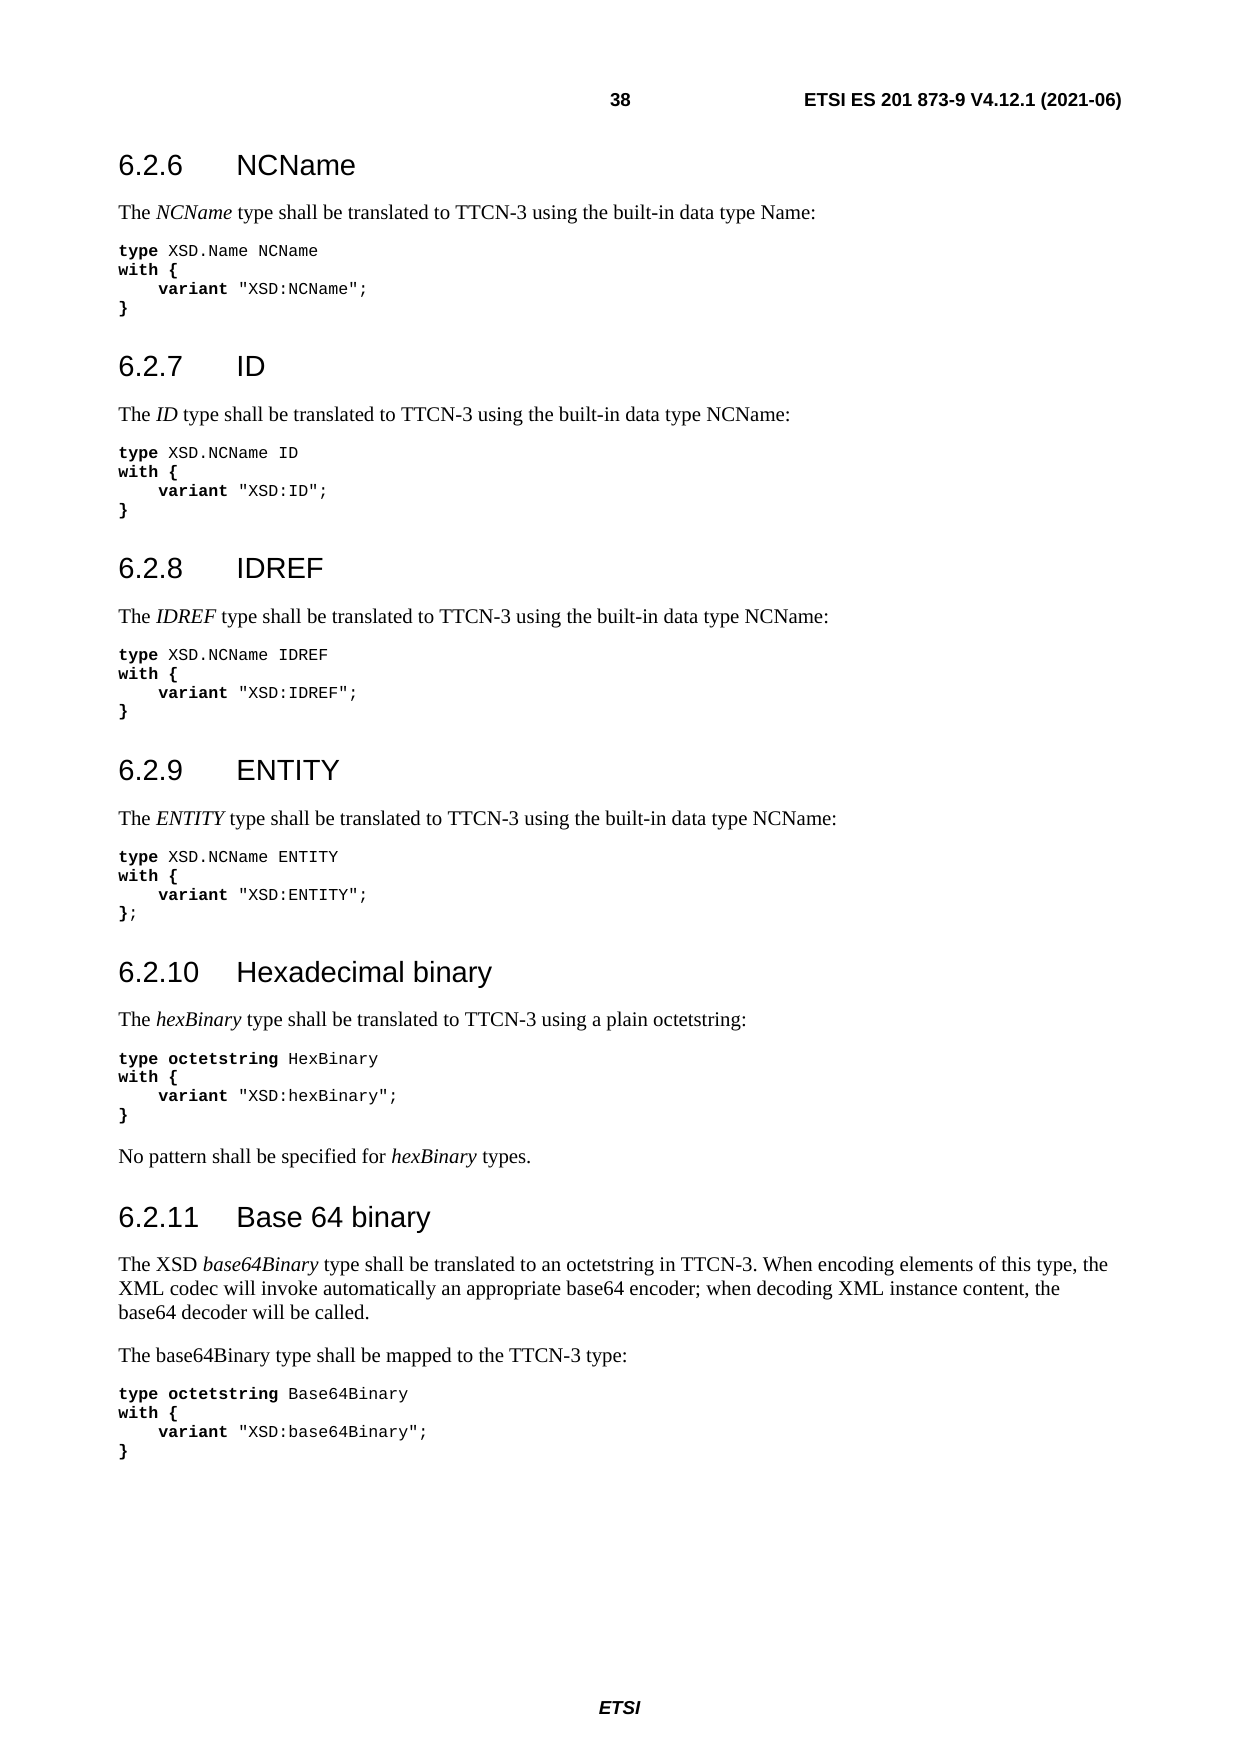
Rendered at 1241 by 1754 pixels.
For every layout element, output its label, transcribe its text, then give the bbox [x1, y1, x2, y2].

text variant "XSD:ENTITY"; [118, 886, 1122, 905]
text with { [118, 262, 1122, 280]
text with { variant "XSD:hexBinary"; [118, 1069, 1122, 1107]
subtitle 6.2.10 Hexadecimal binary [118, 955, 1122, 989]
text variant "XSD:NCName"; [118, 280, 1122, 299]
text } [118, 1442, 1122, 1461]
text type XSD.Name NCName [118, 243, 1122, 262]
text } [118, 703, 1122, 722]
text type octetstring HexBinary [118, 1050, 1122, 1069]
text type XSD.NCName ENTITY [118, 848, 1122, 867]
text }; [118, 905, 1122, 924]
text The XSD base64Binary type shall be translated to an octetstring in TTCN-3. When encoding elements of this type, the XML codec will invoke automatically an appropriate base64 encoder; when decoding XML instance content, the base64 decoder will be called. [118, 1252, 1122, 1324]
text variant "XSD:IDREF"; [118, 684, 1122, 703]
text No pattern shall be specified for hexBinary types. [118, 1144, 1122, 1168]
text The base64Binary type shall be mapped to the TTCN-3 type: [118, 1343, 1122, 1367]
text } [118, 299, 1122, 318]
text The ENTITY type shall be translated to TTCN-3 using the built-in data type NCName: [118, 806, 1122, 829]
text The hexBinary type shall be translated to TTCN-3 using a plain octetstring: [118, 1007, 1122, 1031]
text type octetstring Base64Binary [118, 1386, 1122, 1405]
text The IDREF type shall be translated to TTCN-3 using the built-in data type NCName: [118, 604, 1122, 628]
subtitle 6.2.7 ID [118, 349, 1122, 383]
text with { [118, 665, 1122, 684]
text with { [118, 867, 1122, 886]
subtitle 6.2.8 IDREF [118, 551, 1122, 585]
subtitle 6.2.11 Base 64 binary [118, 1200, 1122, 1233]
subtitle 6.2.9 ENTITY [118, 753, 1122, 787]
text } [118, 501, 1122, 520]
text variant "XSD:ID"; [118, 482, 1122, 501]
text with { [118, 463, 1122, 482]
text with { variant "XSD:base64Binary"; [118, 1405, 1122, 1442]
subtitle 6.2.6 NCName [118, 148, 1122, 181]
text The NCName type shall be translated to TTCN-3 using the built-in data type Name: [118, 200, 1122, 224]
text } [118, 1107, 1122, 1126]
text type XSD.NCName ID [118, 444, 1122, 463]
text type XSD.NCName IDREF [118, 646, 1122, 665]
text The ID type shall be translated to TTCN-3 using the built-in data type NCName: [118, 402, 1122, 426]
